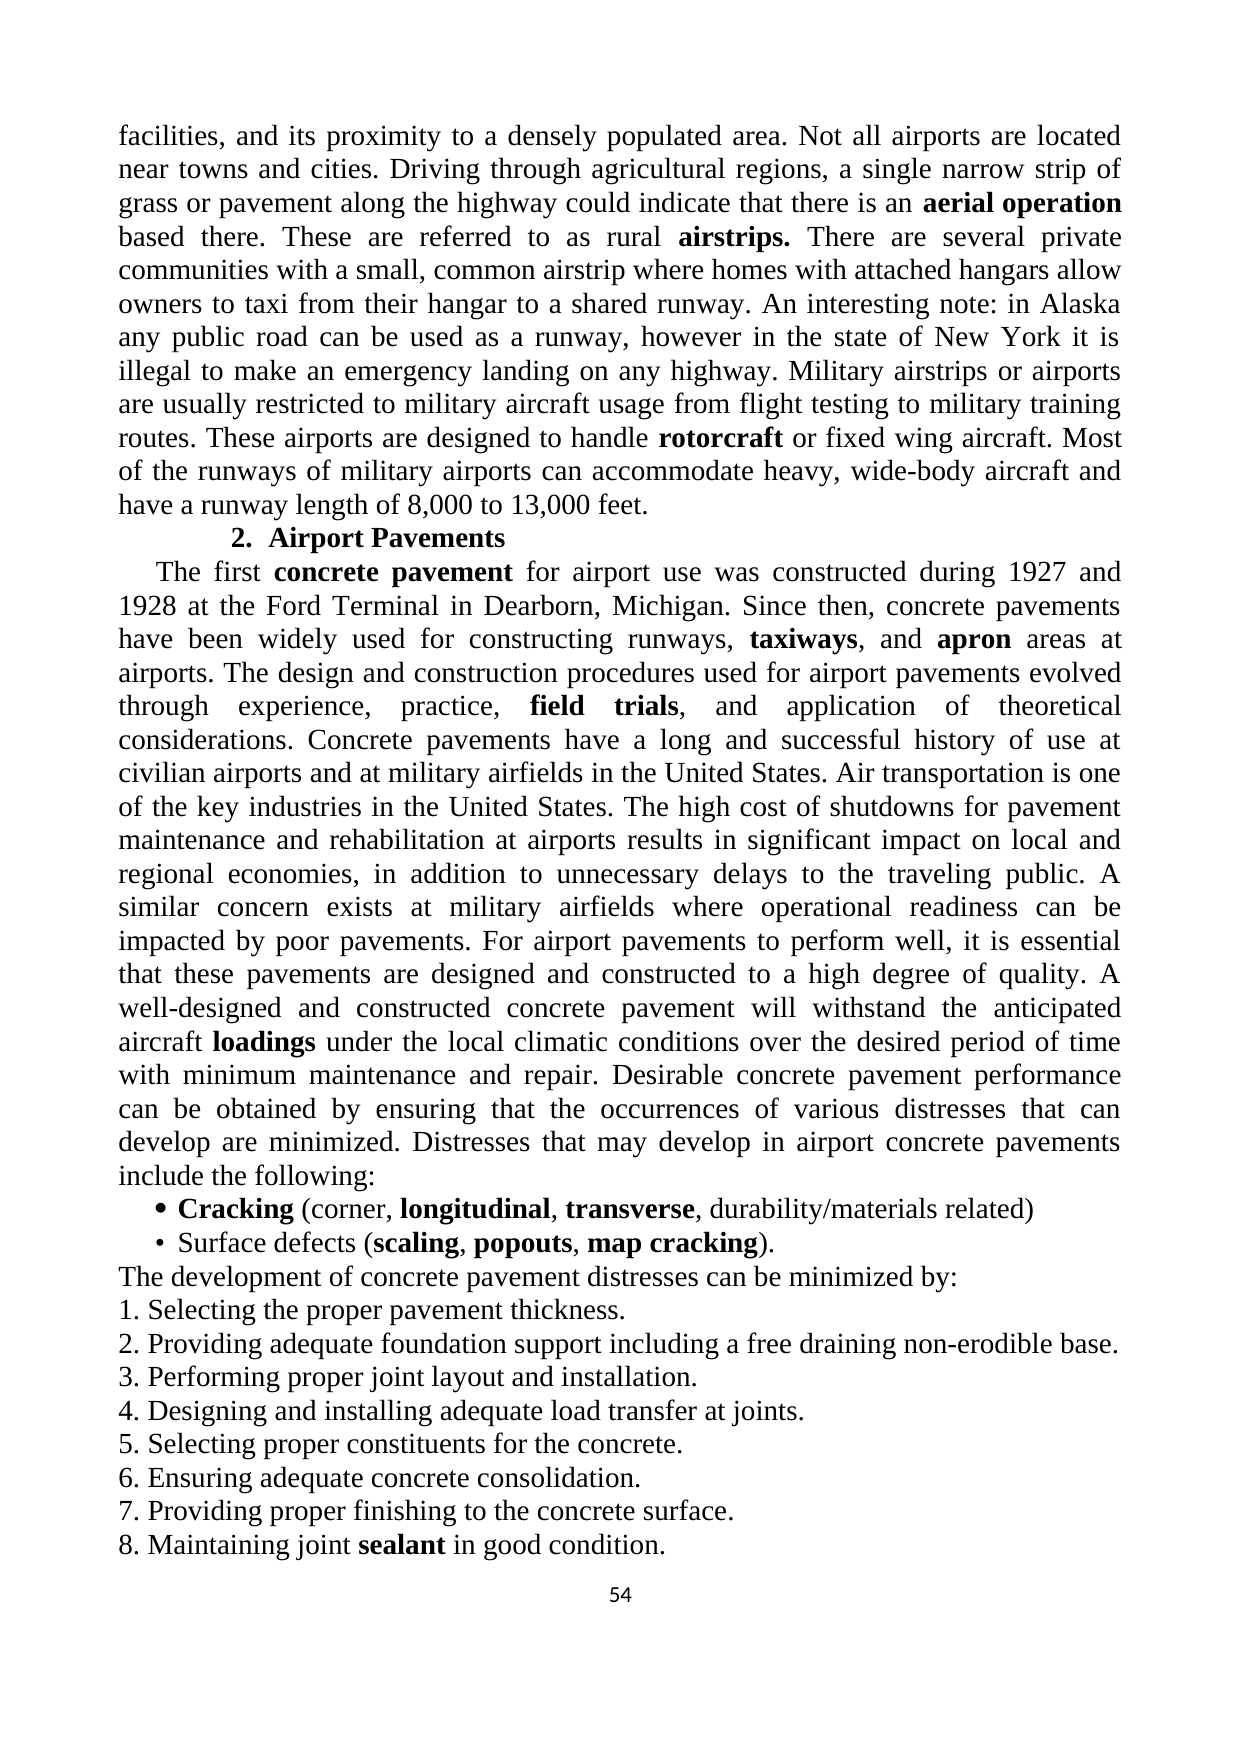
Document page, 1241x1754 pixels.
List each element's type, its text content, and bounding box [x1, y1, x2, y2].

text 1. Selecting the proper pavement thickness. [118, 1292, 1122, 1326]
text 3. Performing proper joint layout and installation. [118, 1359, 1122, 1393]
text The development of concrete pavement distresses can be minimized by: [118, 1259, 1122, 1292]
text 5. Selecting proper constituents for the concrete. [118, 1426, 1122, 1460]
list Airport Pavements [231, 521, 1122, 554]
text 4. Designing and installing adequate load transfer at joints. [118, 1393, 1122, 1426]
text The first concrete pavement for airport use was constructed during 1927 and 1928 at the Ford Terminal in Dearborn, Michigan. Since then, concrete pavements have been widely used for constructing runways, taxiways, and apron areas at airports. The design and construction procedures used for airport pavements evolved through experience, practice, field trials, and application of theoretical considerations. Concrete pavements have a long and successful history of use at civilian airports and at military airfields in the United States. Air transportation is one of the key industries in the United States. The high cost of shutdowns for pavement maintenance and rehabilitation at airports results in significant impact on local and regional economies, in addition to unnecessary delays to the traveling public. A similar concern exists at military airfields where operational readiness can be impacted by poor pavements. For airport pavements to perform well, it is essential that these pavements are designed and constructed to a high degree of quality. A well-designed and constructed concrete pavement will withstand the anticipated aircraft loadings under the local climatic conditions over the desired period of time with minimum maintenance and repair. Desirable concrete pavement performance can be obtained by ensuring that the occurrences of various distresses that can develop are minimized. Distresses that may develop in airport concrete pavements include the following: [118, 554, 1122, 1191]
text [118, 118, 1122, 521]
list Cracking (corner, longitudinal, transverse, durability/materials related) [156, 1191, 1122, 1225]
text 7. Providing proper finishing to the concrete surface. [118, 1493, 1122, 1527]
list Surface defects (scaling, popouts, map cracking). [154, 1225, 1122, 1259]
text 6. Ensuring adequate concrete consolidation. [118, 1460, 1122, 1493]
text 2. Providing adequate foundation support including a free draining non-erodible base. [118, 1326, 1122, 1359]
text 8. Maintaining joint sealant in good condition. [118, 1527, 1122, 1561]
